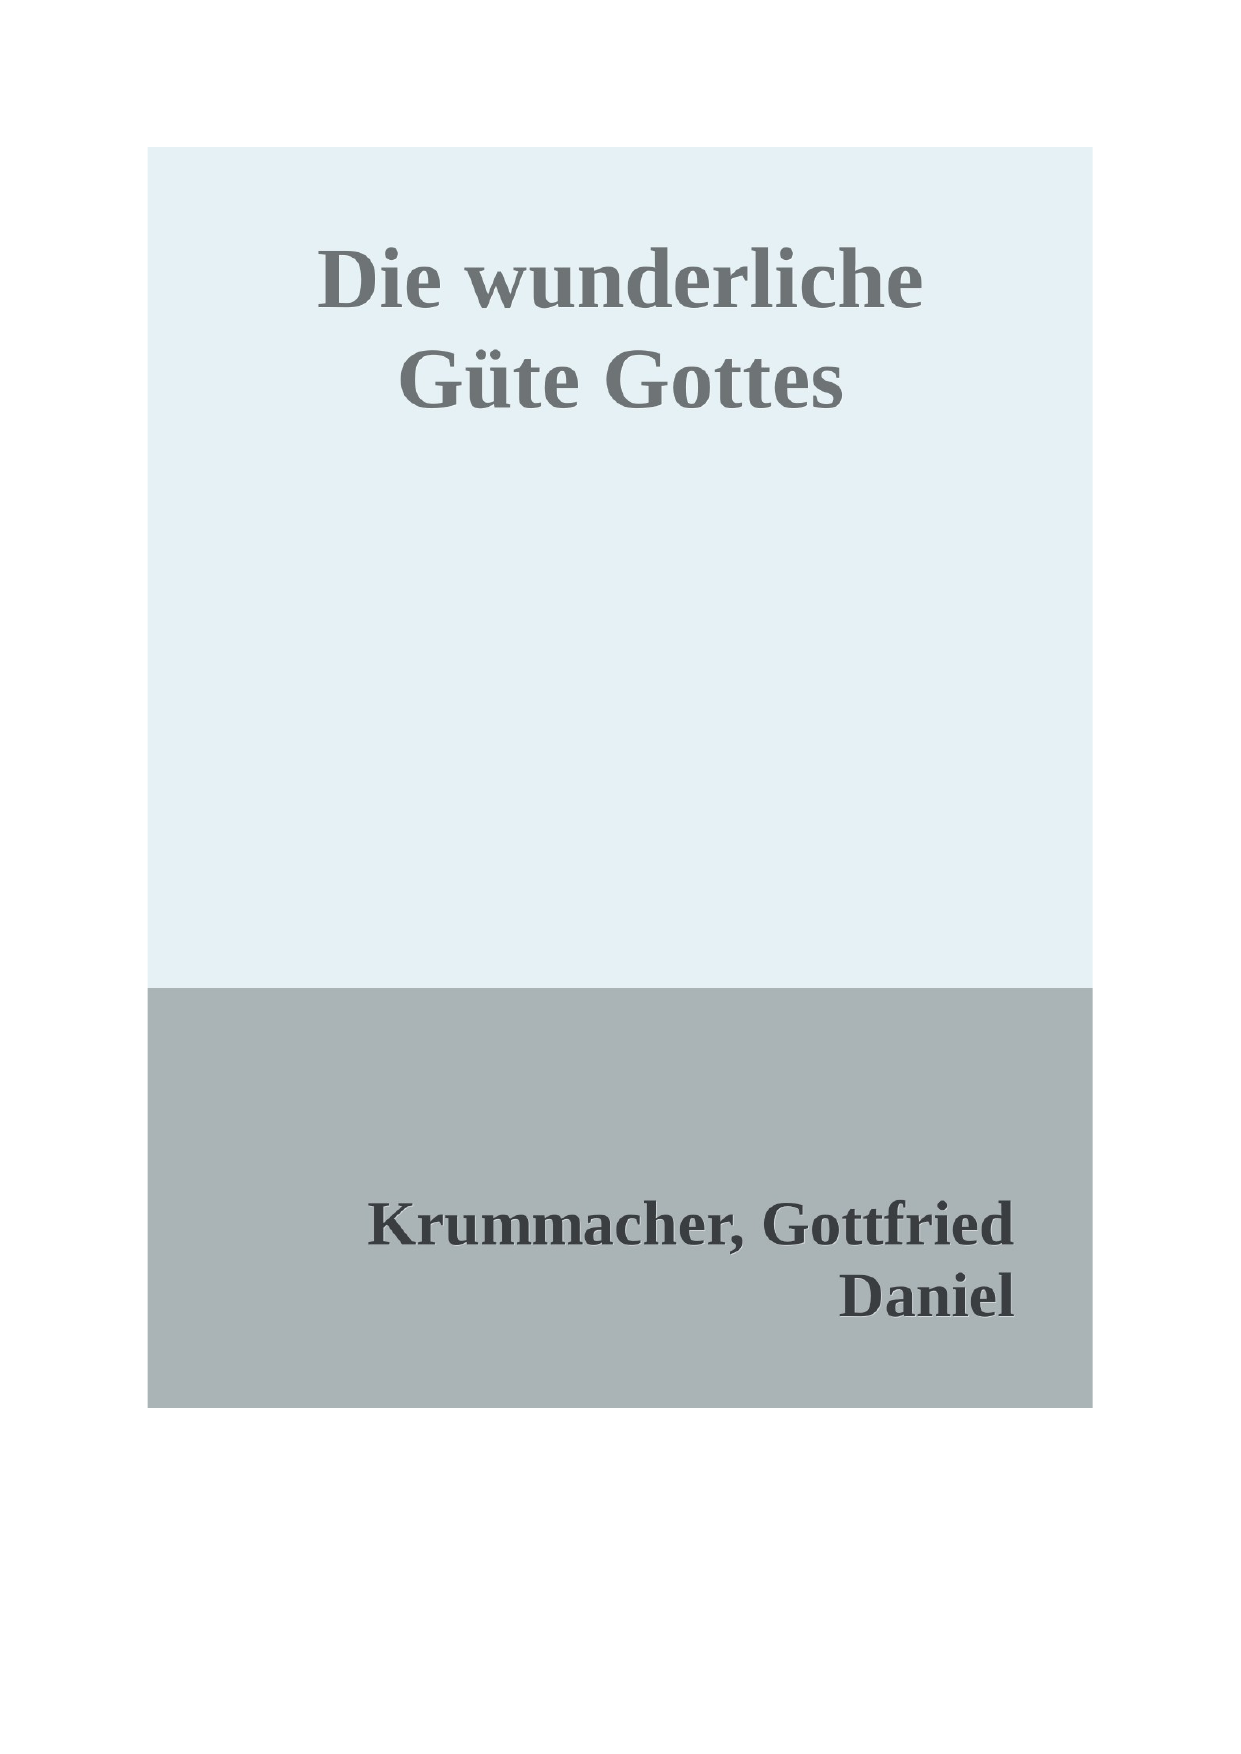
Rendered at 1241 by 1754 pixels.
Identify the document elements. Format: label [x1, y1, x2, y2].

picture [147, 147, 1093, 1408]
